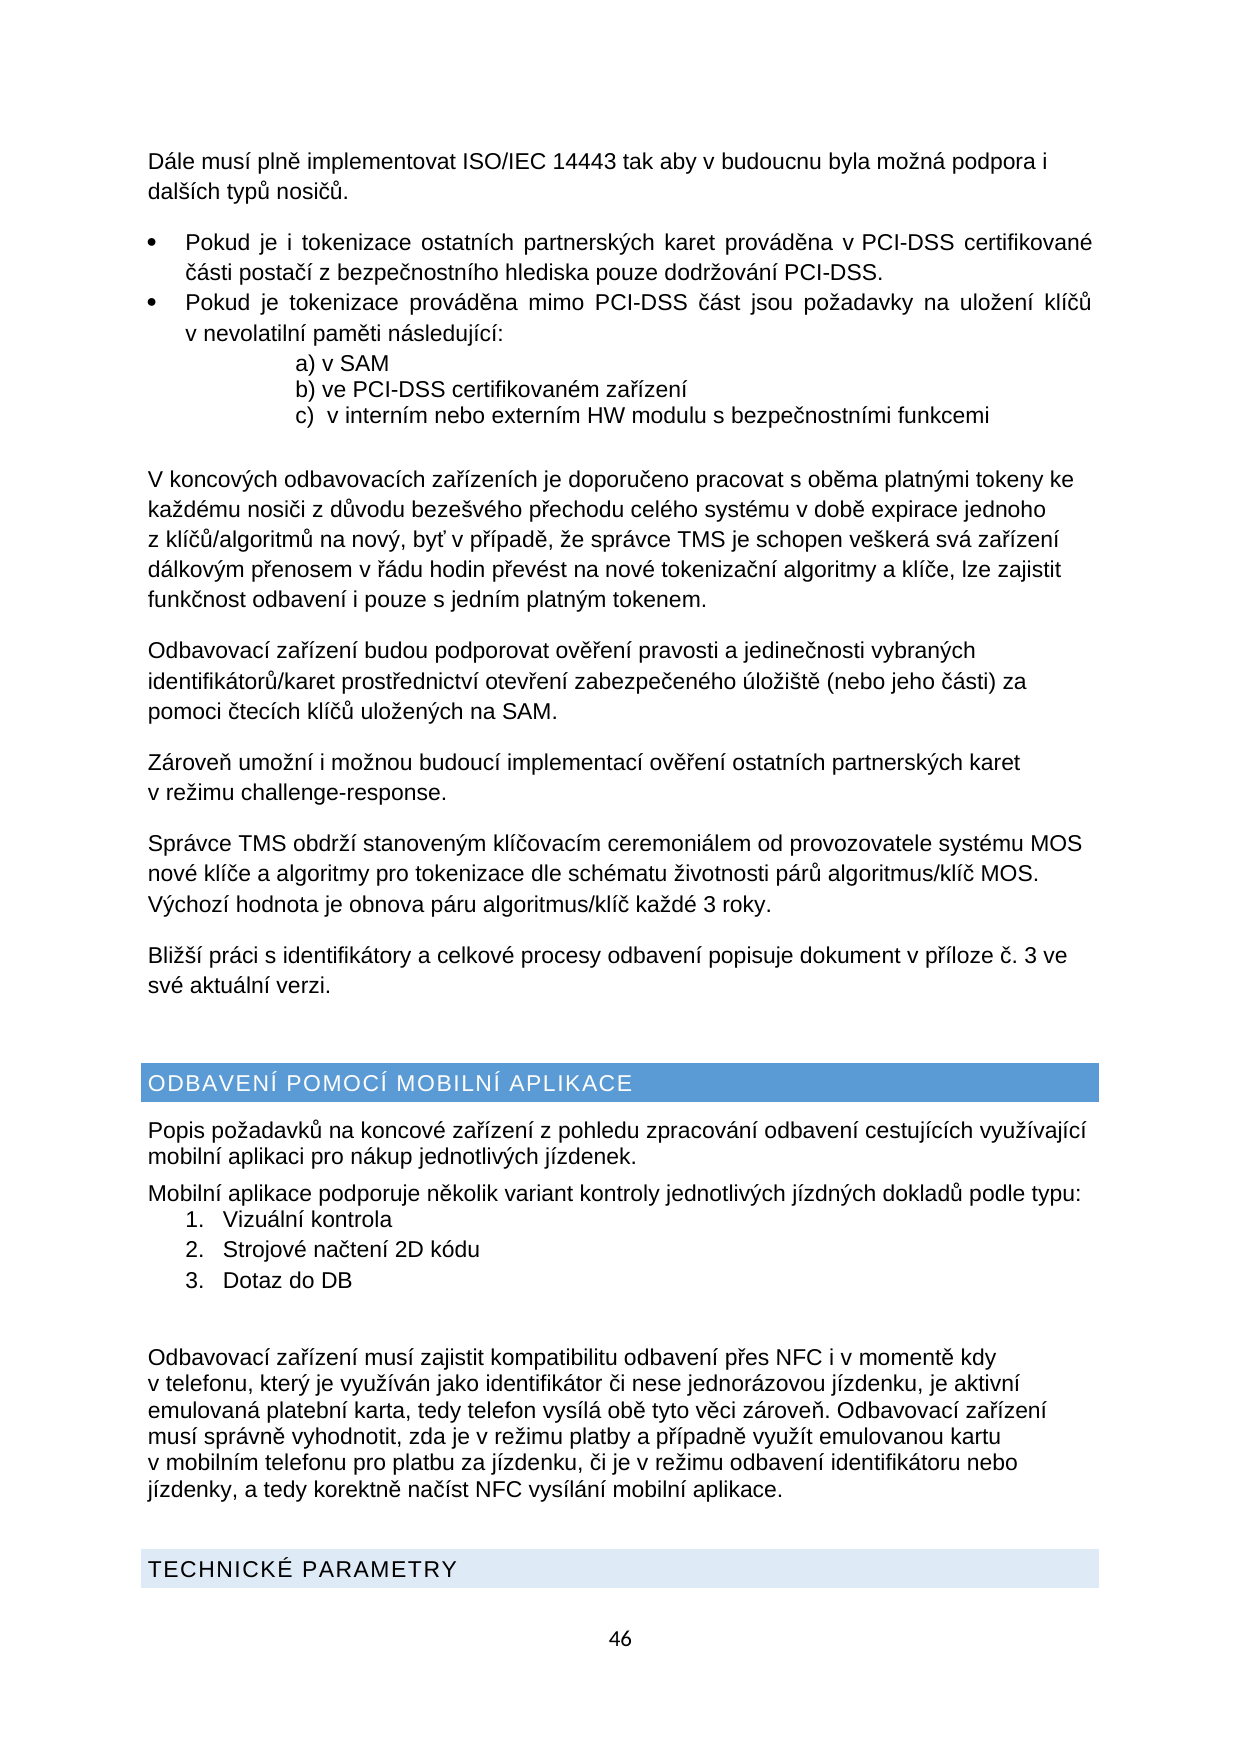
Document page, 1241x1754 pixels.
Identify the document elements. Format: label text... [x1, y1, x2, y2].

text a) v SAM [223, 350, 1092, 376]
text V koncových odbavovacích zařízeních je doporučeno pracovat s oběma platnými tokeny ke každému nosiči z důvodu bezešvého přechodu celého systému v době expirace jednoho z klíčů/algoritmů na nový, byť v případě, že správce TMS je schopen veškerá svá zařízení dálkovým přenosem v řádu hodin převést na nové tokenizační algoritmy a klíče, lze zajistit funkčnost odbavení i pouze s jedním platným tokenem. [148, 466, 1092, 613]
text Dále musí plně implementovat ISO/IEC 14443 tak aby v budoucnu byla možná podpora i dalších typů nosičů. [148, 148, 1092, 204]
text Odbavovací zařízení musí zajistit kompatibilitu odbavení přes NFC i v momentě kdy v telefonu, který je využíván jako identifikátor či nese jednorázovou jízdenku, je aktivní emulovaná platební karta, tedy telefon vysílá obě tyto věci zároveň. Odbavovací zařízení musí správně vyhodnotit, zda je v režimu platby a případně využít emulovanou kartu v mobilním telefonu pro platbu za jízdenku, či je v režimu odbavení identifikátoru nebo jízdenky, a tedy korektně načíst NFC vysílání mobilní aplikace. [148, 1344, 1092, 1502]
list Dotaz do DB [185, 1267, 1092, 1293]
text Odbavení pomocí mobilní aplikace [148, 1070, 1092, 1096]
list Pokud je i tokenizace ostatních partnerských karet prováděna v PCI-DSS certifikované části postačí z bezpečnostního hlediska pouze dodržování PCI-DSS. [148, 229, 1092, 286]
text Technické parametry [148, 1556, 1092, 1582]
list Pokud je tokenizace prováděna mimo PCI-DSS část jsou požadavky na uložení klíčů v nevolatilní paměti následující: [148, 289, 1092, 346]
text b) ve PCI-DSS certifikovaném zařízení [223, 376, 1092, 402]
text c) v interním nebo externím HW modulu s bezpečnostními funkcemi [223, 402, 1092, 429]
text Popis požadavků na koncové zařízení z pohledu zpracování odbavení cestujících využívající mobilní aplikaci pro nákup jednotlivých jízdenek. [148, 1117, 1092, 1169]
text Mobilní aplikace podporuje několik variant kontroly jednotlivých jízdných dokladů podle typu: [148, 1180, 1092, 1206]
text Zároveň umožní i možnou budoucí implementací ověření ostatních partnerských karet v režimu challenge-response. [148, 749, 1092, 806]
text Bližší práci s identifikátory a celkové procesy odbavení popisuje dokument v příloze č. 3 ve své aktuální verzi. [148, 942, 1092, 998]
text Správce TMS obdrží stanoveným klíčovacím ceremoniálem od provozovatele systému MOS nové klíče a algoritmy pro tokenizace dle schématu životnosti párů algoritmus/klíč MOS. Výchozí hodnota je obnova páru algoritmus/klíč každé 3 roky. [148, 830, 1092, 917]
list Vizuální kontrola [185, 1206, 1092, 1232]
text Odbavovací zařízení budou podporovat ověření pravosti a jedinečnosti vybraných identifikátorů/karet prostřednictví otevření zabezpečeného úložiště (nebo jeho části) za pomoci čtecích klíčů uložených na SAM. [148, 637, 1092, 724]
list Strojové načtení 2D kódu [185, 1236, 1092, 1263]
